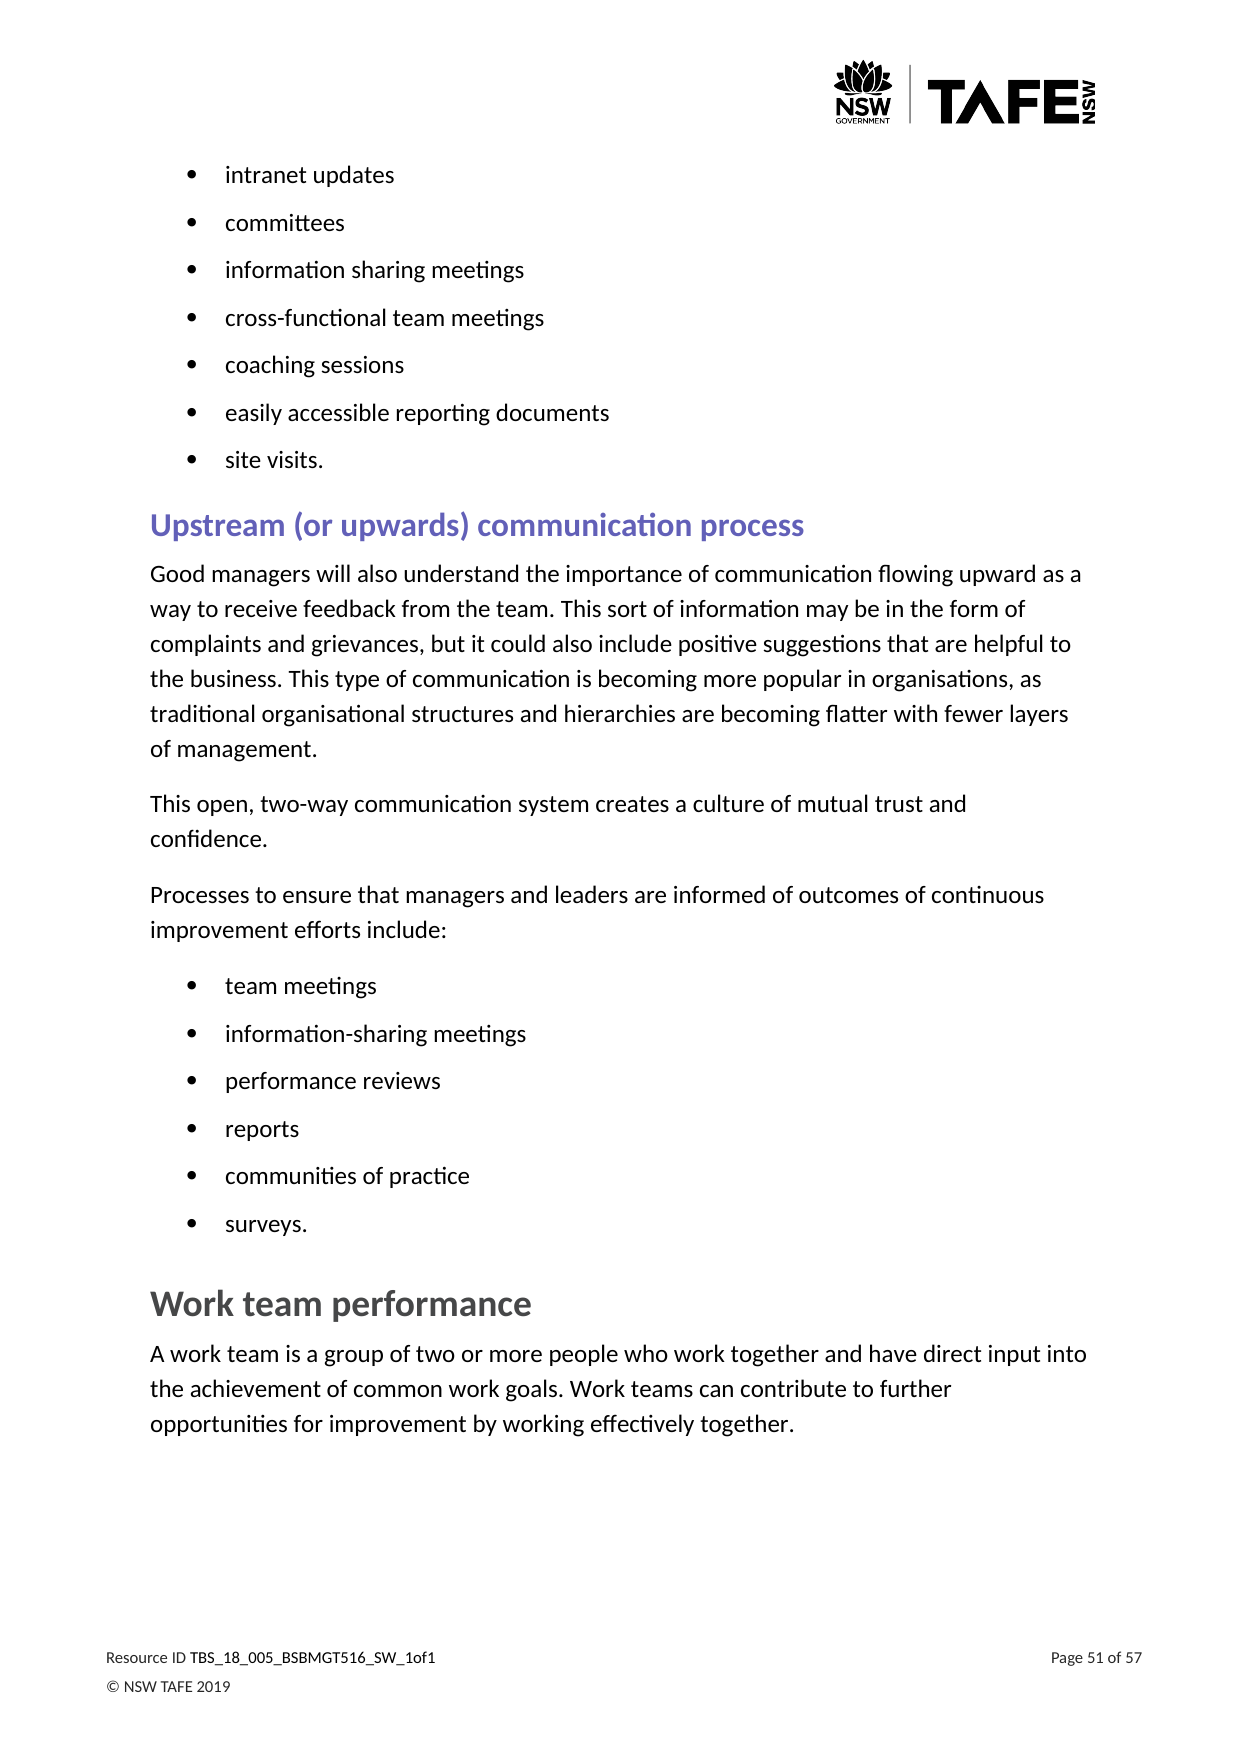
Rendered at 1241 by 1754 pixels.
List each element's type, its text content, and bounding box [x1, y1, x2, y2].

subtitle Work team performance [150, 1280, 1090, 1326]
list communities of practice [187, 1160, 1090, 1191]
list site visits. [187, 444, 1090, 475]
text Good managers will also understand the importance of communication flowing upward as a way to receive feedback from the team. This sort of information may be in the form of complaints and grievances, but it could also include positive suggestions that are helpful to the business. This type of communication is becoming more popular in organisations, as traditional organisational structures and hierarchies are becoming flatter with fewer layers of management. [150, 558, 1090, 763]
list reports [187, 1113, 1090, 1143]
list team meetings [187, 970, 1090, 1001]
list easily accessible reporting documents [187, 397, 1090, 427]
text A work team is a group of two or more people who work together and have direct input into the achievement of common work goals. Work teams can contribute to further opportunities for improvement by working effectively together. [150, 1338, 1090, 1439]
picture [834, 59, 1095, 125]
list coaching sessions [187, 349, 1090, 380]
list intranet updates [187, 159, 1090, 190]
text Processes to ensure that managers and leaders are informed of outcomes of continuous improvement efforts include: [150, 879, 1090, 945]
list cross-functional team meetings [187, 302, 1090, 332]
subtitle Upstream (or upwards) communication process [150, 504, 1090, 545]
list committees [187, 207, 1090, 237]
text This open, two-way communication system creates a culture of mutual trust and confidence. [150, 788, 1090, 854]
list performance reviews [187, 1065, 1090, 1096]
list surveys. [187, 1208, 1090, 1238]
list information-sharing meetings [187, 1018, 1090, 1048]
list information sharing meetings [187, 254, 1090, 285]
